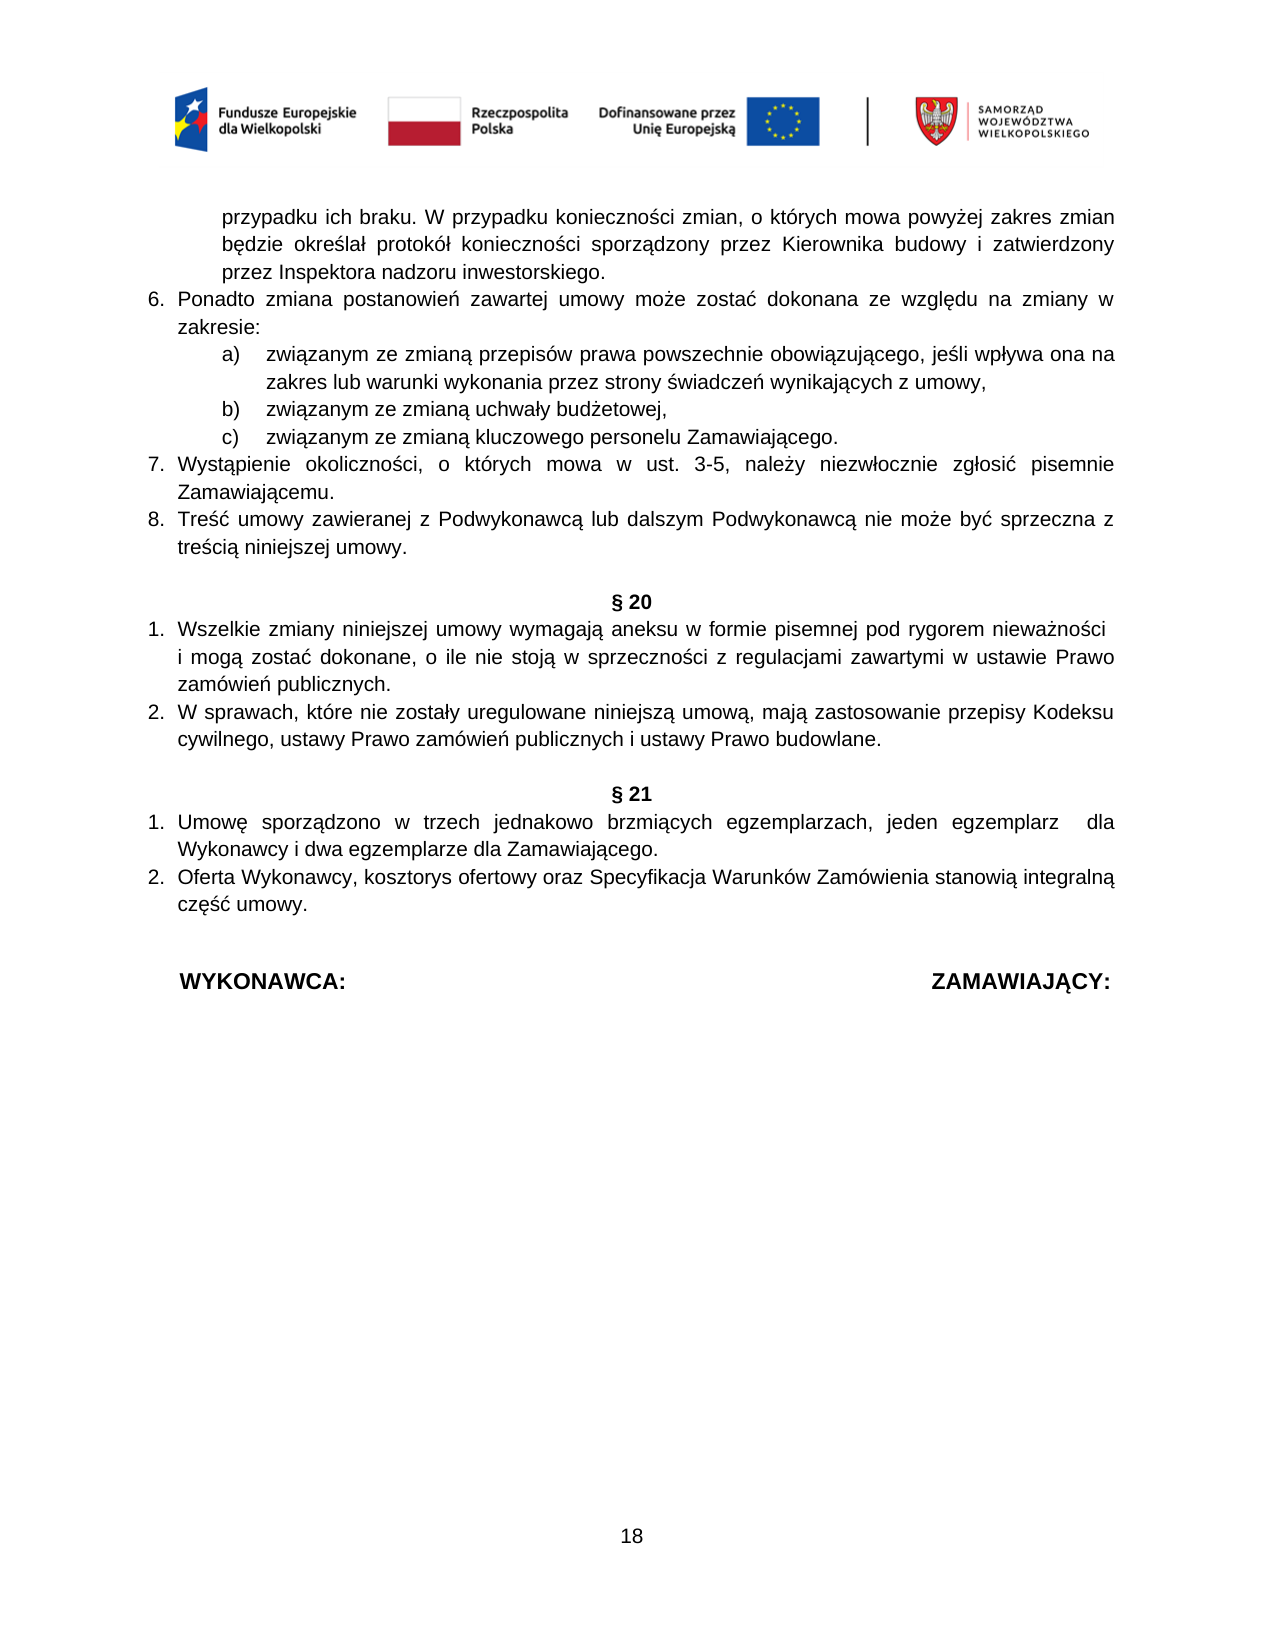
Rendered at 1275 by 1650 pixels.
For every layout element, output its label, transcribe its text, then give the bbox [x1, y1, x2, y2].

list W sprawach, które nie zostały uregulowane niniejszą umową, mają zastosowanie przepisy Kodeksu cywilnego, ustawy Prawo zamówień publicznych i ustawy Prawo budowlane. [148, 700, 1116, 751]
list związanym ze zmianą kluczowego personelu Zamawiającego. [222, 425, 1116, 449]
list Oferta Wykonawcy, kosztorys ofertowy oraz Specyfikacja Warunków Zamówienia stanowią integralną część umowy. [148, 865, 1116, 916]
list związanym ze zmianą przepisów prawa powszechnie obowiązującego, jeśli wpływa ona na zakres lub warunki wykonania przez strony świadczeń wynikających z umowy, [222, 342, 1116, 394]
picture [159, 72, 1105, 168]
text § 20 [148, 590, 1116, 614]
list związanym ze zmianą uchwały budżetowej, [222, 397, 1116, 421]
list Umowę sporządzono w trzech jednakowo brzmiących egzemplarzach, jeden egzemplarz dla Wykonawcy i dwa egzemplarze dla Zamawiającego. [148, 810, 1116, 861]
text WYKONAWCA: ZAMAWIAJĄCY: [148, 968, 1116, 994]
list Wszelkie zmiany niniejszej umowy wymagają aneksu w formie pisemnej pod rygorem nieważności i mogą zostać dokonane, o ile nie stoją w sprzeczności z regulacjami zawartymi w ustawie Prawo zamówień publicznych. [148, 617, 1116, 696]
list Wystąpienie okoliczności, o których mowa w ust. 3-5, należy niezwłocznie zgłosić pisemnie Zamawiającemu. [148, 452, 1116, 504]
text § 21 [148, 782, 1116, 806]
list Ponadto zmiana postanowień zawartej umowy może zostać dokonana ze względu na zmiany w zakresie: [148, 287, 1116, 339]
list Treść umowy zawieranej z Podwykonawcą lub dalszym Podwykonawcą nie może być sprzeczna z treścią niniejszej umowy. [148, 507, 1116, 559]
